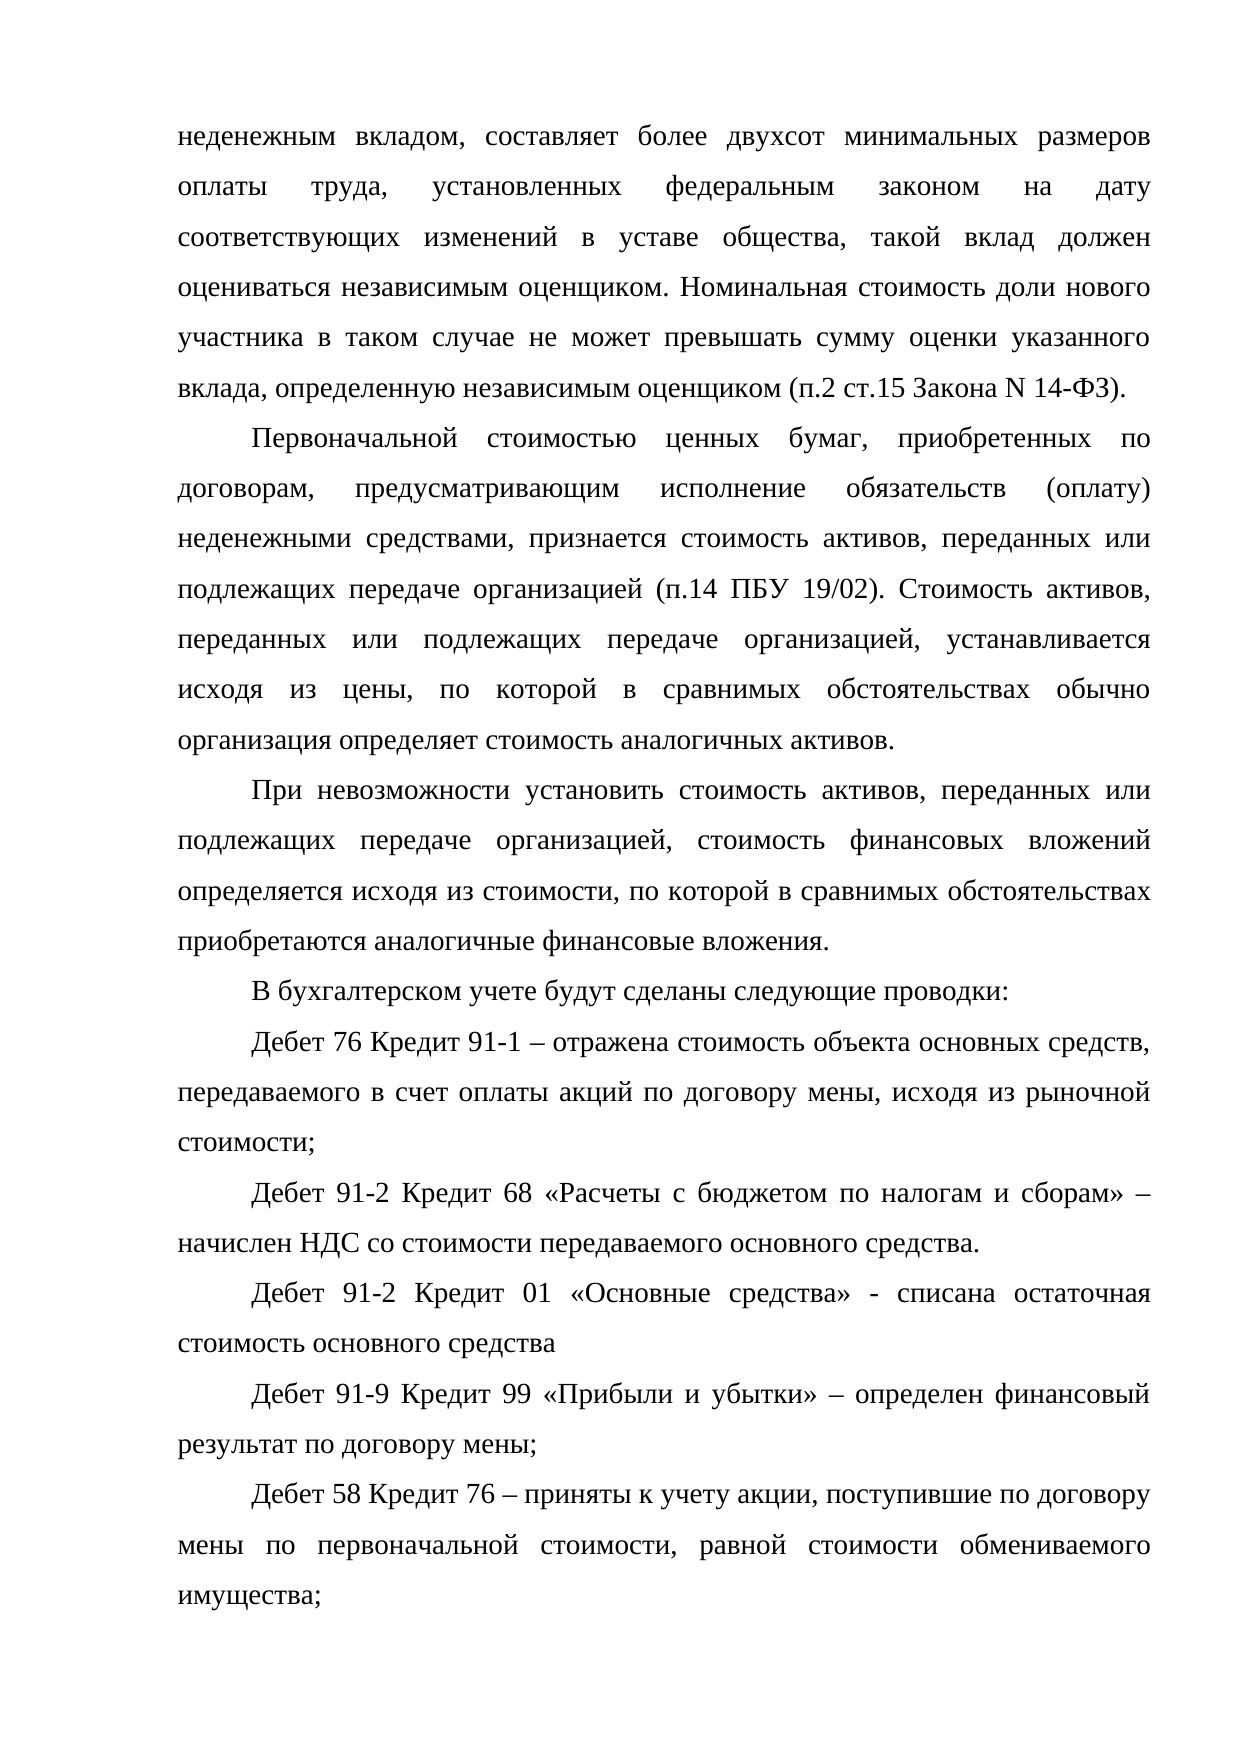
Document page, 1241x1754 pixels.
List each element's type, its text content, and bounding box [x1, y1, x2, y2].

text Дебет 91-2 Кредит 68 «Расчеты с бюджетом по налогам и сборам» – начислен НДС со стоимости передаваемого основного средства. [177, 1175, 1152, 1258]
text Дебет 58 Кредит 76 – приняты к учету акции, поступившие по договору мены по первоначальной стоимости, равной стоимости обмениваемого имущества; [177, 1477, 1152, 1611]
text В бухгалтерском учете будут сделаны следующие проводки: [177, 973, 1152, 1007]
text Дебет 91-2 Кредит 01 «Основные средства» - списана остаточная стоимость основного средства [177, 1275, 1152, 1359]
text Дебет 76 Кредит 91-1 – отражена стоимость объекта основных средств, передаваемого в счет оплаты акций по договору мены, исходя из рыночной стоимости; [177, 1024, 1152, 1158]
text Первоначальной стоимостью ценных бумаг, приобретенных по договорам, предусматривающим исполнение обязательств (оплату) неденежными средствами, признается стоимость активов, переданных или подлежащих передаче организацией (п.14 ПБУ 19/02). Стоимость активов, переданных или подлежащих передаче организацией, устанавливается исходя из цены, по которой в сравнимых обстоятельствах обычно организация определяет стоимость аналогичных активов. [177, 420, 1152, 755]
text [177, 118, 1152, 403]
text При невозможности установить стоимость активов, переданных или подлежащих передаче организацией, стоимость финансовых вложений определяется исходя из стоимости, по которой в сравнимых обстоятельствах приобретаются аналогичные финансовые вложения. [177, 772, 1152, 957]
text Дебет 91-9 Кредит 99 «Прибыли и убытки» – определен финансовый результат по договору мены; [177, 1376, 1152, 1460]
